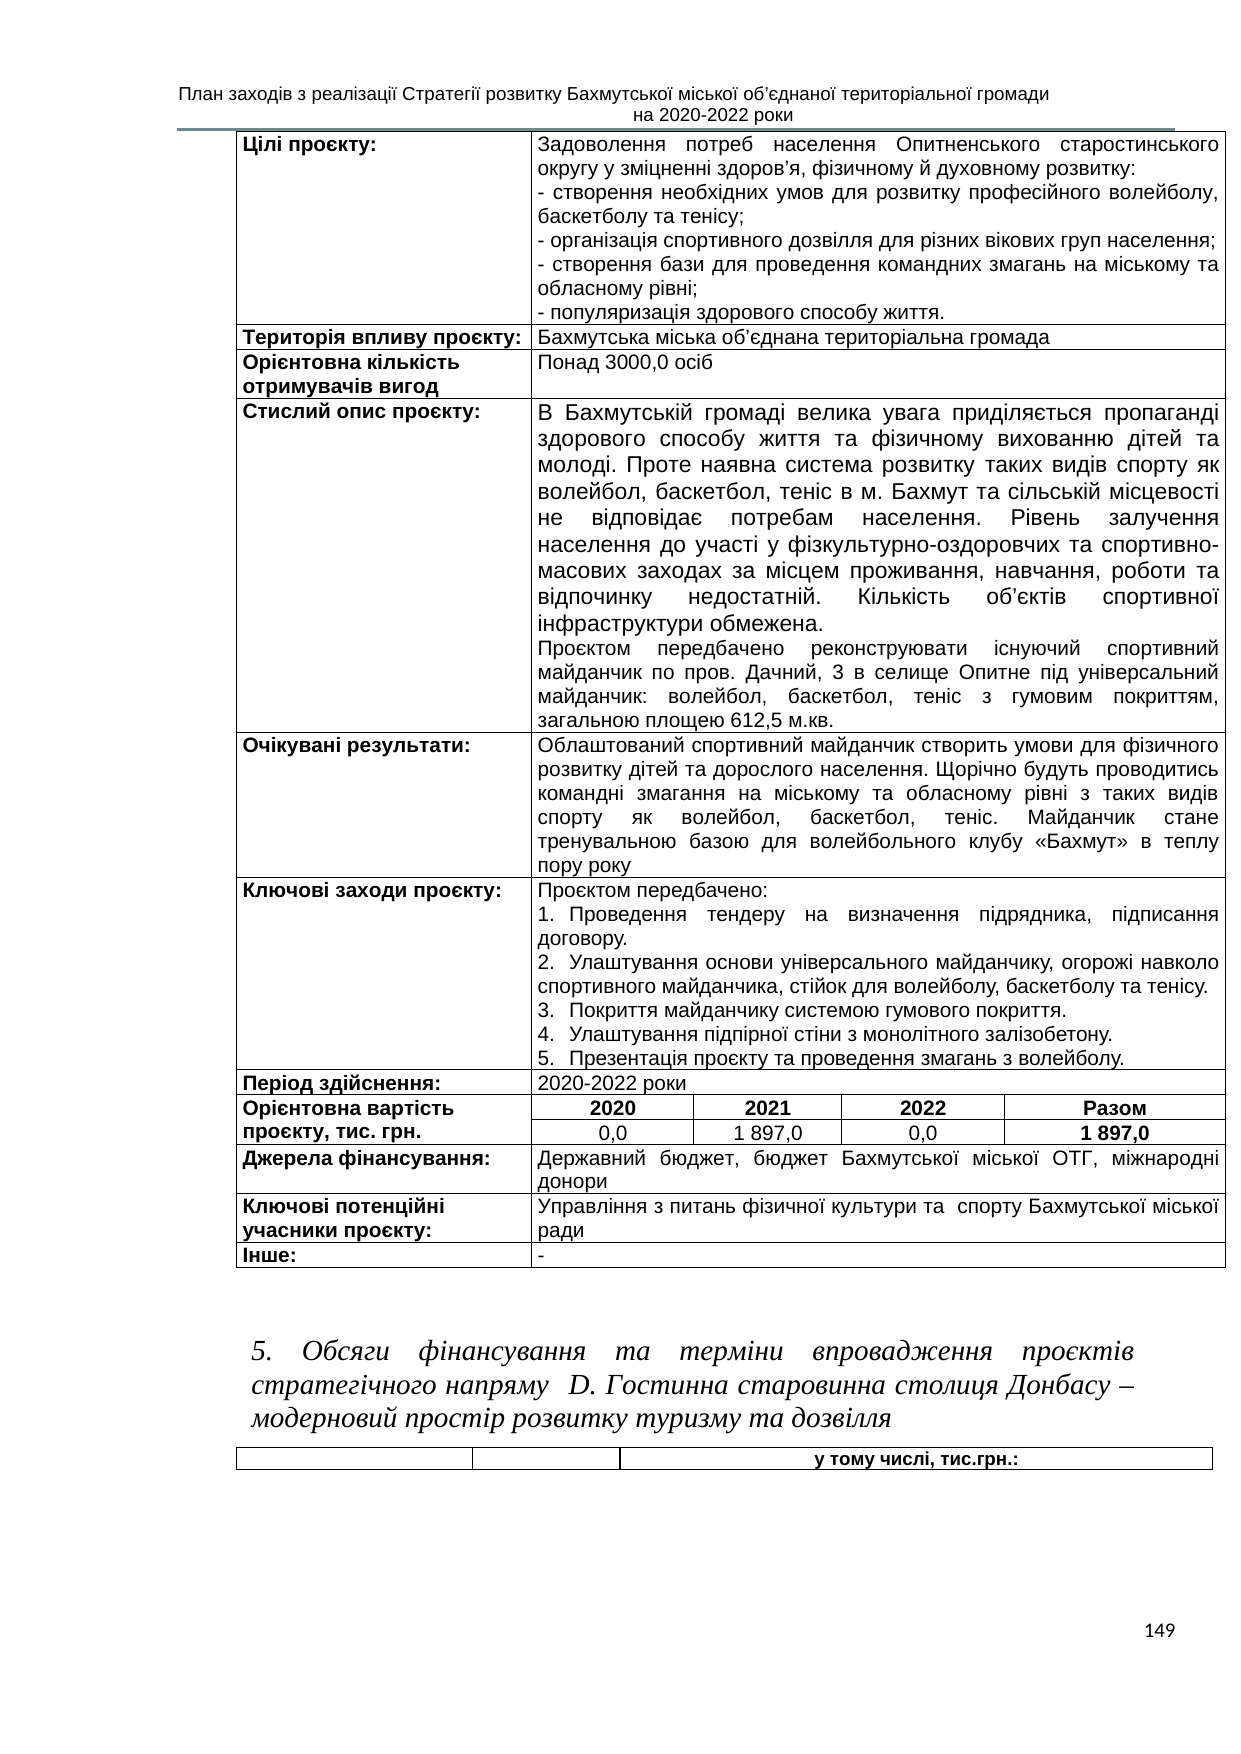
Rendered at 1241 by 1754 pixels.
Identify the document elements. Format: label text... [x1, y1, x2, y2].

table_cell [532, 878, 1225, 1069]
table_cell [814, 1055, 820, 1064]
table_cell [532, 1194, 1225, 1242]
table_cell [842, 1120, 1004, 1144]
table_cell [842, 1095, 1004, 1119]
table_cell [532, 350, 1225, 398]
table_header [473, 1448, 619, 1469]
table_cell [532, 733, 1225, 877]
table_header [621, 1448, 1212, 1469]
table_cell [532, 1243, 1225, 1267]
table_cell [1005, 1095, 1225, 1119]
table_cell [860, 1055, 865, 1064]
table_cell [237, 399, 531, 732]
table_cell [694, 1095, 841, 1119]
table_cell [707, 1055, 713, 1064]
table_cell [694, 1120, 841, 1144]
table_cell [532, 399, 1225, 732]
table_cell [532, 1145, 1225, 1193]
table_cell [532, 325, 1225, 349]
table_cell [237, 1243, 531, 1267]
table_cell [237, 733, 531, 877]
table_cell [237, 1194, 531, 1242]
subtitle 5. Обсяги фінансування та терміни впровадження проєктів стратегічного напряму D. Гостинна старовинна столиця Донбасу – модерновий простір розвитку туризму та дозвілля [251, 1333, 1134, 1434]
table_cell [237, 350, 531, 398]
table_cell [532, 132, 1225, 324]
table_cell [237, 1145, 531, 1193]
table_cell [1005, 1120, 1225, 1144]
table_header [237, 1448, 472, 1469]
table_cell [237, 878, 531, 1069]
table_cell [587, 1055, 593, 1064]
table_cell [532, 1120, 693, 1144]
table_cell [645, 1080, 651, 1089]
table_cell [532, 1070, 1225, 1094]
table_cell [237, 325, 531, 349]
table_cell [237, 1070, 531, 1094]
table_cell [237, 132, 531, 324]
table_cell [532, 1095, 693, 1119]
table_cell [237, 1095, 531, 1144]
